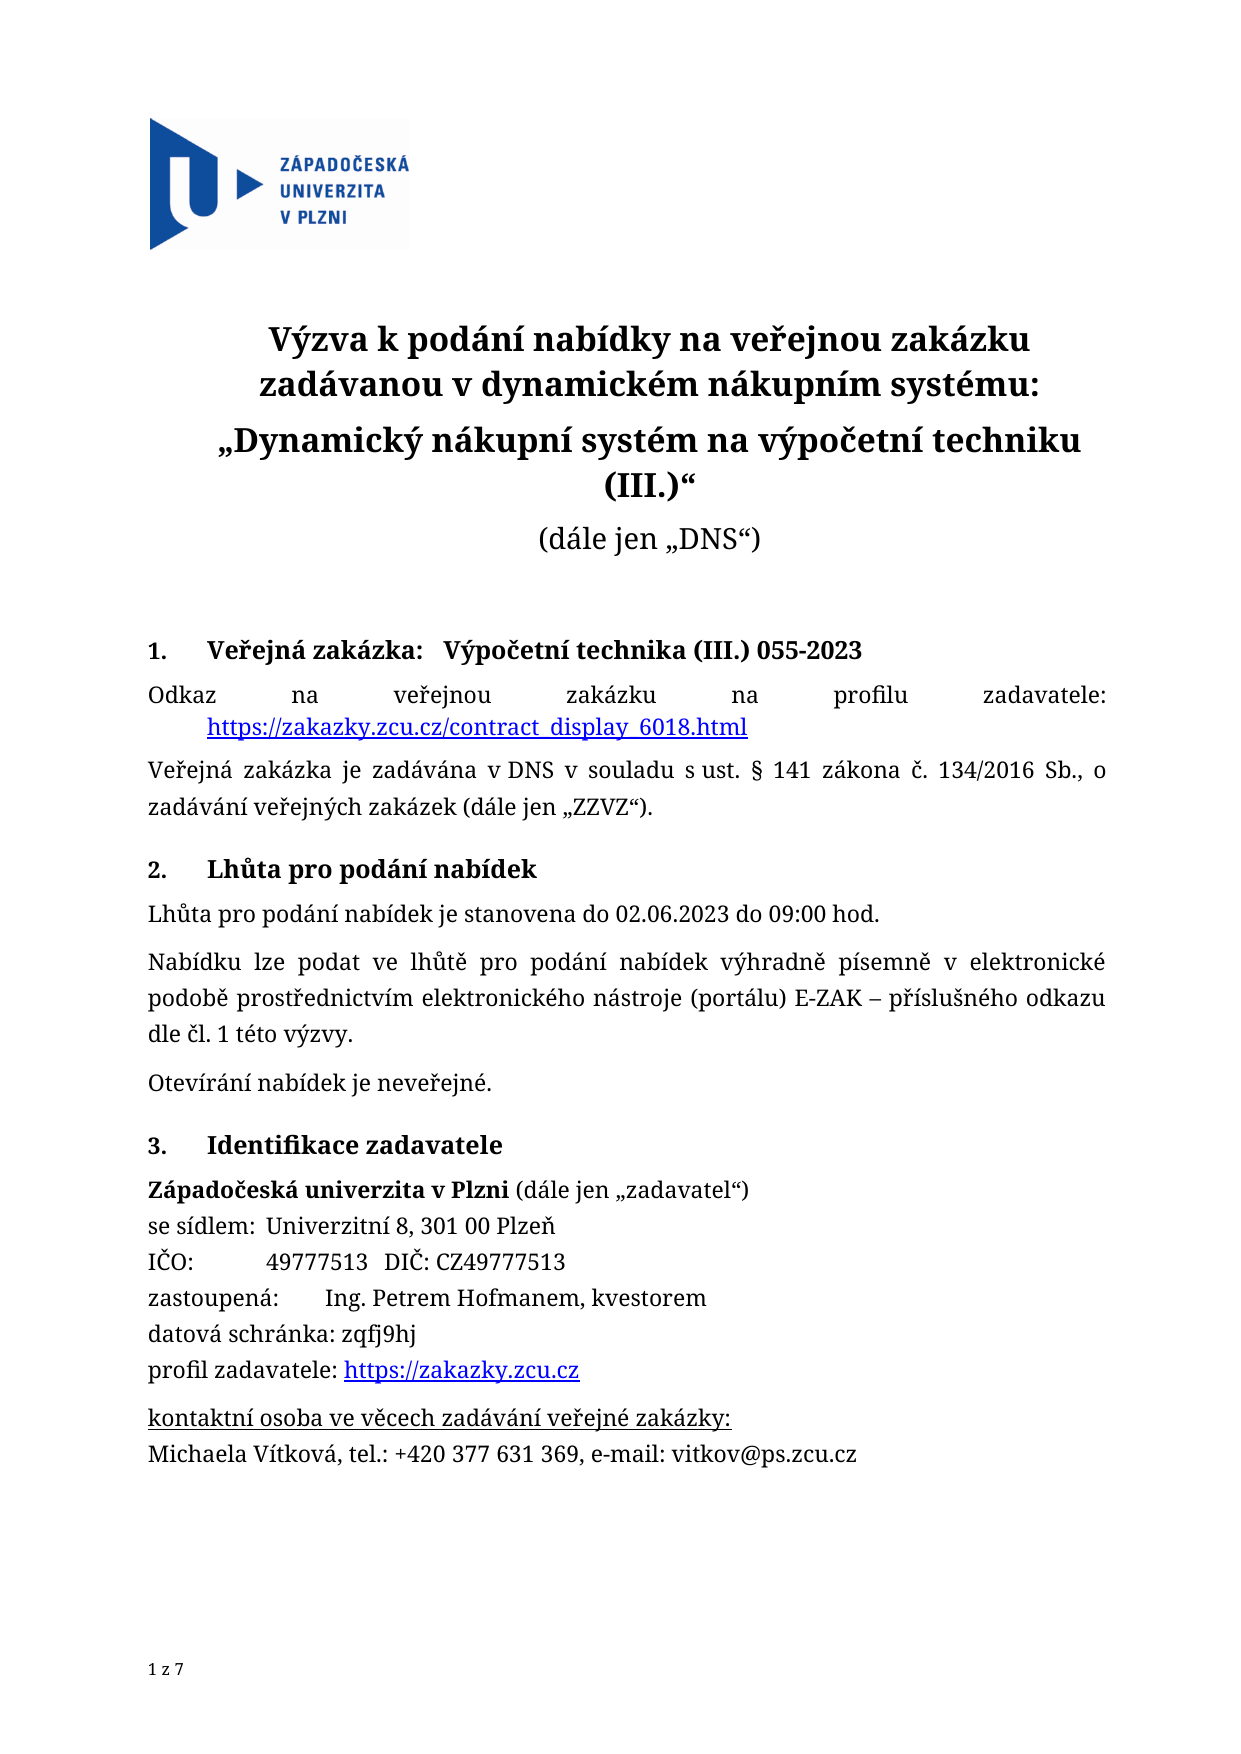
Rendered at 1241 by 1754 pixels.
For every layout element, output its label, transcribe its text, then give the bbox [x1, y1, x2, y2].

text profil zadavatele: https://zakazky.zcu.cz [148, 1354, 1107, 1385]
text kontaktní osoba ve věcech zadávání veřejné zakázky: [148, 1402, 1107, 1433]
text datová schránka: zqfj9hj [148, 1318, 1107, 1349]
text Michaela Vítková, tel.: +420 377 631 369, e-mail: vitkov@ps.zcu.cz [148, 1438, 1107, 1469]
text zastoupená: Ing. Petrem Hofmanem, kvestorem [148, 1282, 1107, 1313]
subtitle Identifikace zadavatele [148, 1128, 1107, 1162]
text Západočeská univerzita v Plzni (dále jen „zadavatel“) [148, 1174, 1107, 1205]
text Veřejná zakázka je zadávána v DNS v souladu s ust. § 141 zákona č. 134/2016 Sb., o zadávání veřejných zakázek (dále jen „ZZVZ“). [148, 754, 1107, 822]
text se sídlem: Univerzitní 8, 301 00 Plzeň [148, 1210, 1107, 1241]
text Lhůta pro podání nabídek je stanovena do 02.06.2023 do 09:00 hod. [148, 898, 1107, 929]
text Odkaz na veřejnou zakázku na profilu zadavatele: https://zakazky.zcu.cz/contract_display_6018.html [148, 679, 1107, 742]
picture [150, 118, 409, 250]
text Výzva k podání nabídky na veřejnou zakázku zadávanou v dynamickém nákupním systému: [192, 316, 1107, 406]
text IČO: 49777513 DIČ: CZ49777513 [148, 1246, 1107, 1277]
text „Dynamický nákupní systém na výpočetní techniku (III.)“ [192, 417, 1107, 508]
subtitle Lhůta pro podání nabídek [148, 851, 1107, 885]
text Nabídku lze podat ve lhůtě pro podání nabídek výhradně písemně v elektronické podobě prostřednictvím elektronického nástroje (portálu) E-ZAK – příslušného odkazu dle čl. 1 této výzvy. [148, 946, 1107, 1049]
text (dále jen „DNS“) [192, 518, 1107, 558]
subtitle Veřejná zakázka: Výpočetní technika (III.) 055-2023 [148, 633, 1107, 667]
text Otevírání nabídek je neveřejné. [148, 1067, 1107, 1098]
